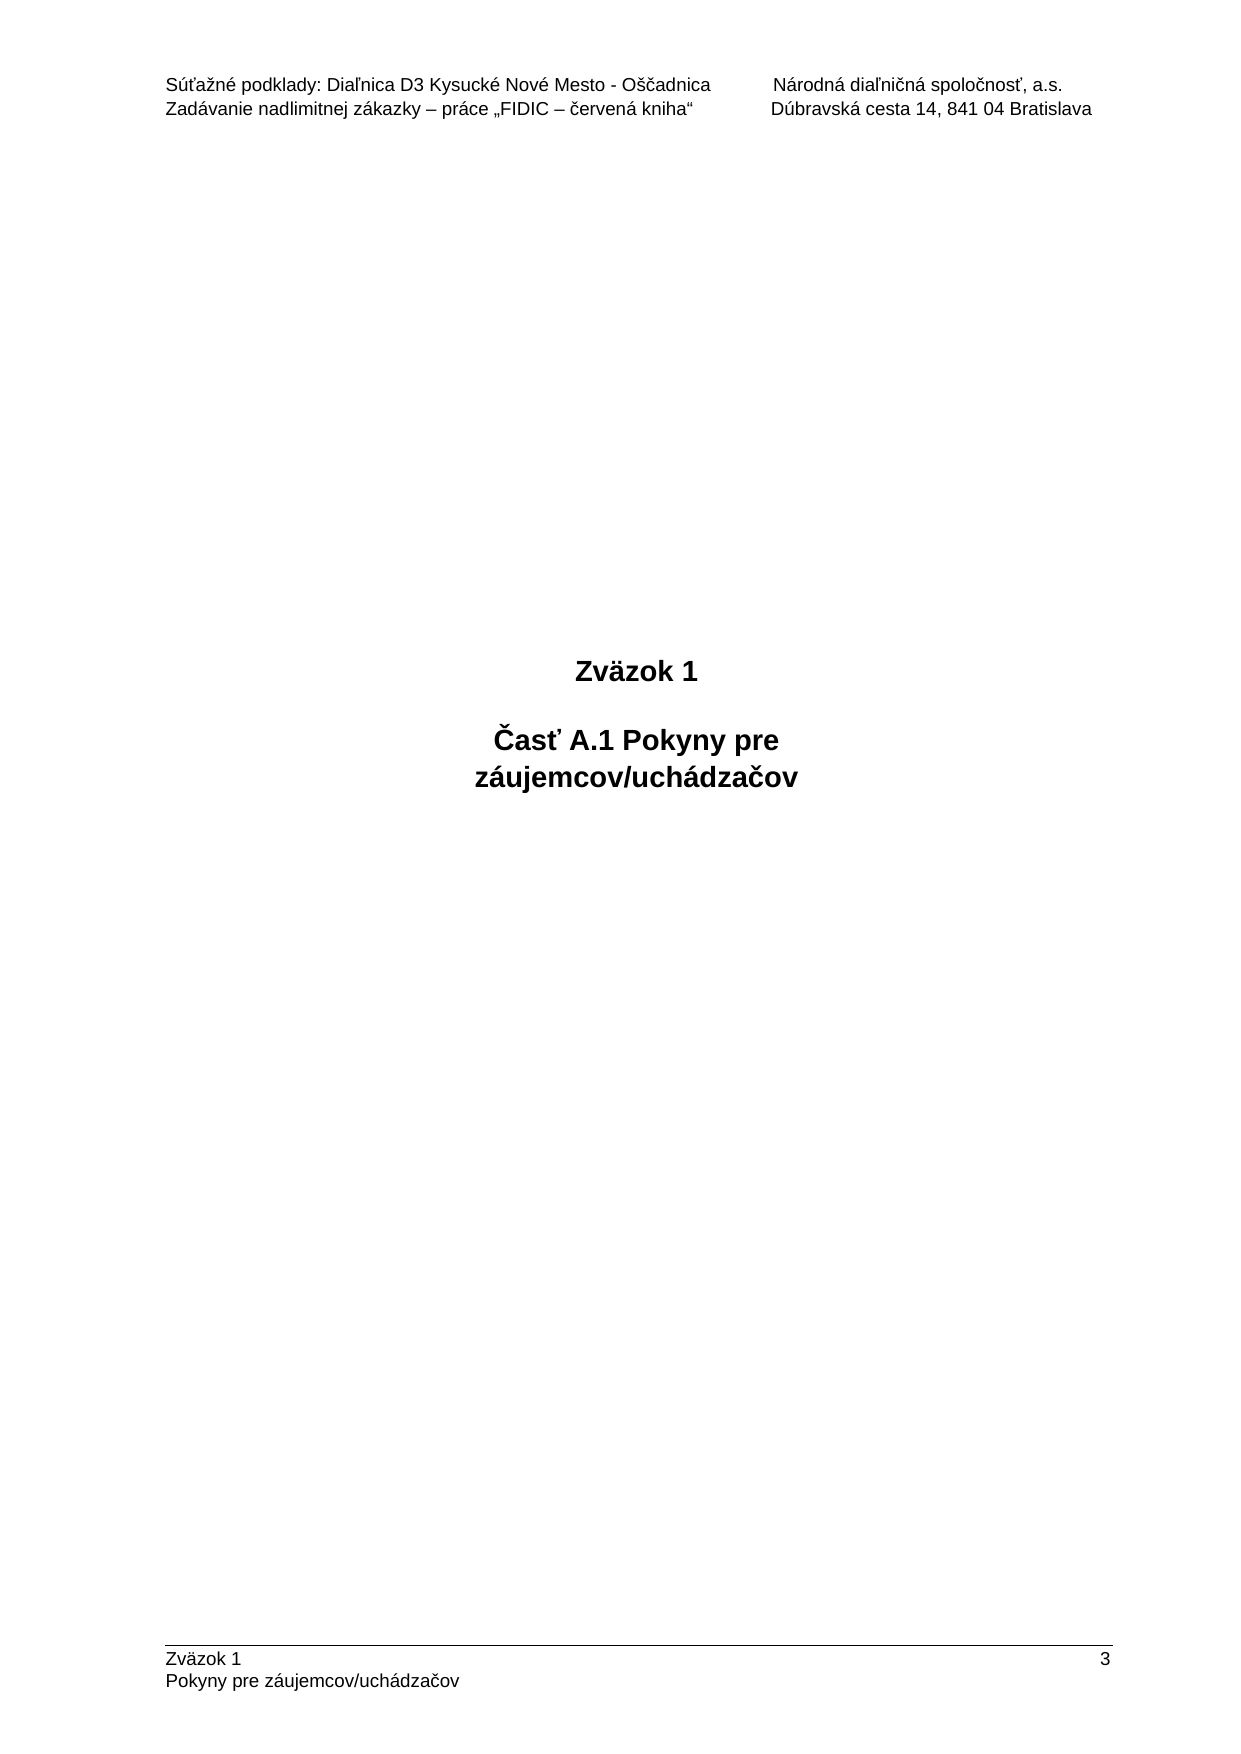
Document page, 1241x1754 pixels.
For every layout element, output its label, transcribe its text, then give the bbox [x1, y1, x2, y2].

subtitle záujemcov/uchádzačov [165, 760, 1107, 794]
subtitle Časť A.1 Pokyny pre [165, 723, 1107, 757]
subtitle Zväzok 1 [165, 654, 1107, 688]
